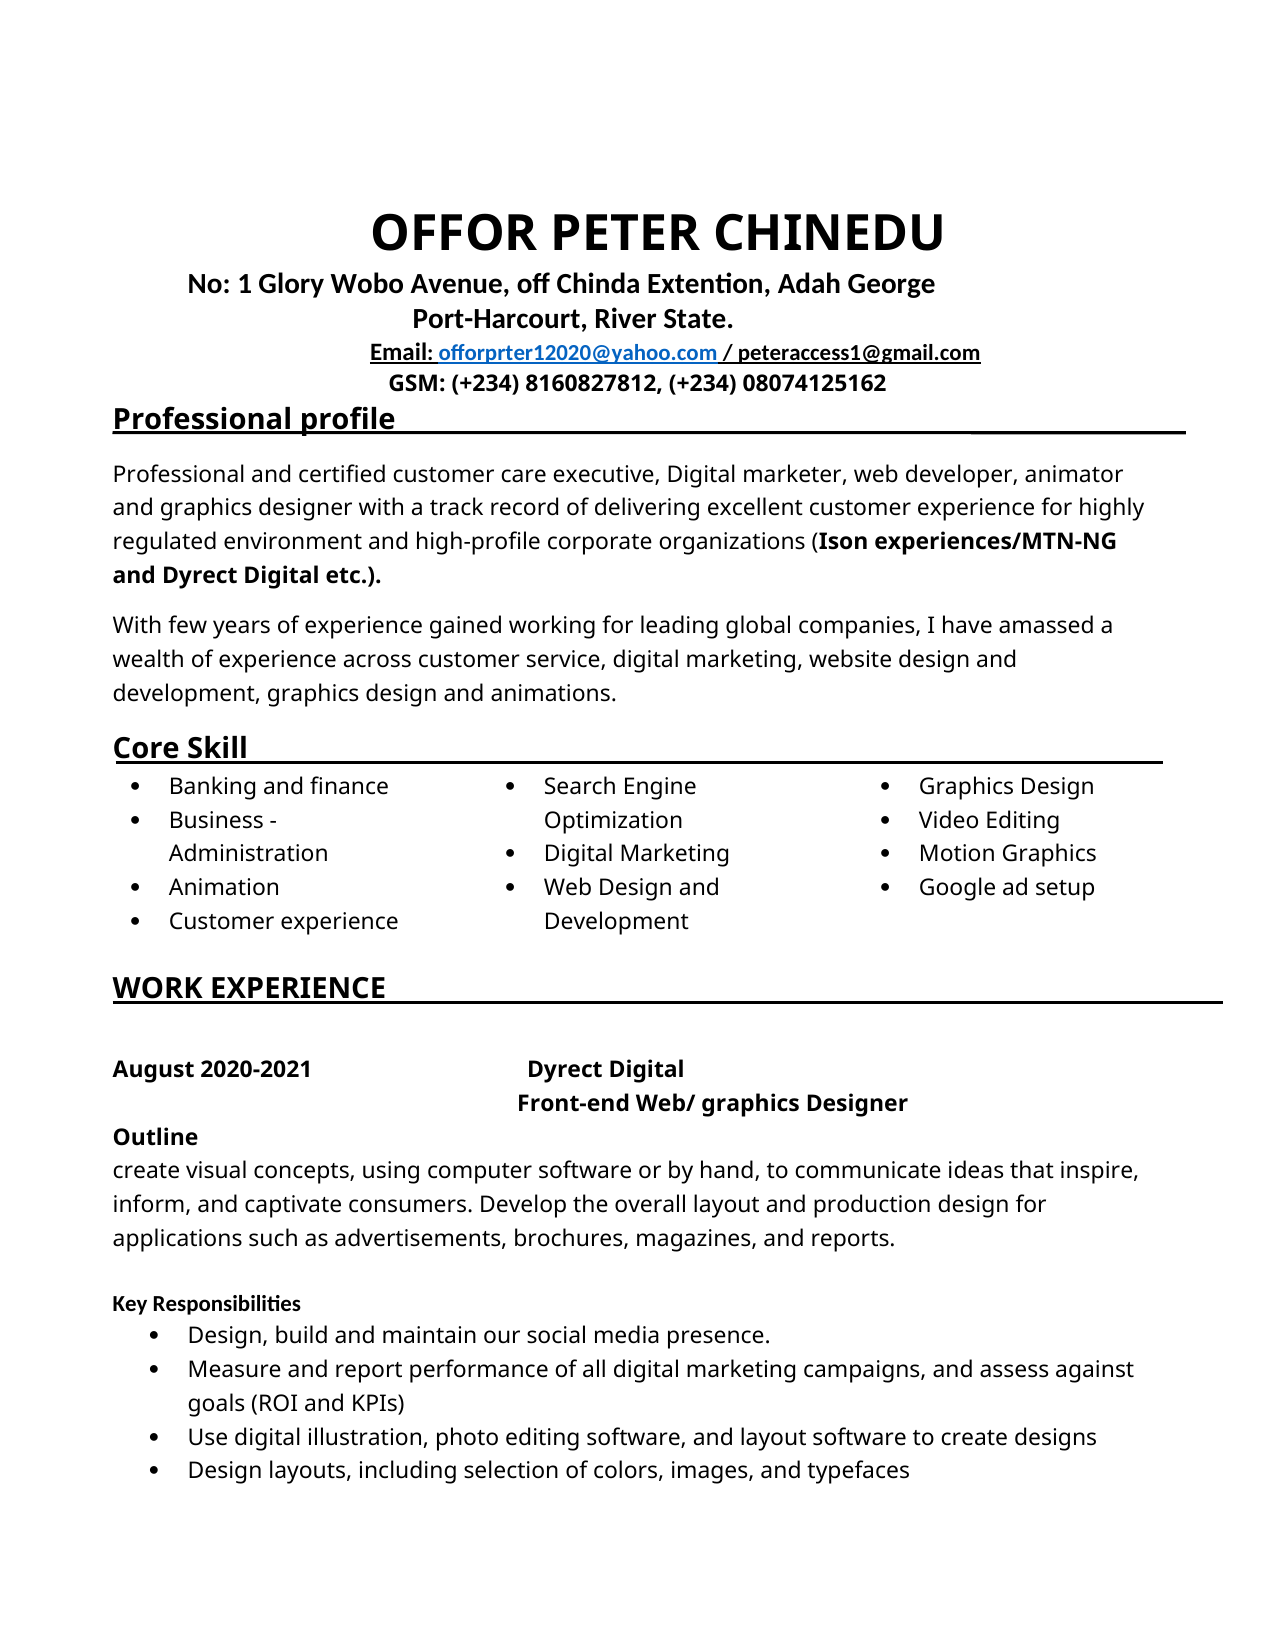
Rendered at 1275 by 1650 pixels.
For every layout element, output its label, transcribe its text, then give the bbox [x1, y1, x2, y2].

list Search Engine Optimization [506, 770, 787, 835]
list Google ad setup [881, 871, 1162, 902]
text GSM: (+234) 8160827812, (+234) 08074125162 [112, 367, 1162, 398]
text Professional profile [112, 398, 1162, 431]
list Business -Administration [131, 804, 412, 869]
text Key Responsibilities [112, 1289, 1162, 1317]
text Front-end Web/ graphics Designer [112, 1087, 1162, 1118]
text August 2020-2021 Dyrect Digital [112, 1053, 1162, 1084]
list Video Editing [881, 804, 1162, 835]
list Digital Marketing [506, 837, 787, 869]
text WORK EXPERIENCE [112, 967, 1162, 1001]
list Design, build and maintain our social media presence. [150, 1319, 1162, 1351]
list Customer experience [131, 905, 412, 936]
text With few years of experience gained working for leading global companies, I have amassed a wealth of experience across customer service, digital marketing, website design and development, graphics design and animations. [112, 609, 1162, 708]
list Use digital illustration, photo editing software, and layout software to create designs [150, 1421, 1162, 1452]
text Outline [112, 1120, 1162, 1152]
list Graphics Design [881, 770, 1162, 801]
text OFFOR PETER CHINEDU [112, 197, 1162, 265]
list Measure and report performance of all digital marketing campaigns, and assess against goals (ROI and KPIs) [150, 1353, 1162, 1418]
list Animation [131, 871, 412, 902]
text No: 1 Glory Wobo Avenue, off Chinda Extention, Adah George [187, 265, 1162, 301]
list Motion Graphics [881, 837, 1162, 869]
list Web Design and Development [506, 871, 787, 936]
text Port-Harcourt, River State. [412, 301, 1162, 336]
text Email: offorprter12020@yahoo.com / peteraccess1@gmail.com [187, 336, 1162, 367]
list Banking and finance [131, 770, 412, 801]
text Professional and certified customer care executive, Digital marketer, web developer, animator and graphics designer with a track record of delivering excellent customer experience for highly regulated environment and high-profile corporate organizations (Ison experiences/MTN-NG and Dyrect Digital etc.). [112, 457, 1162, 590]
text Core Skill [112, 727, 1162, 767]
list Design layouts, including selection of colors, images, and typefaces [150, 1454, 1162, 1486]
text create visual concepts, using computer software or by hand, to communicate ideas that inspire, inform, and captivate consumers. Develop the overall layout and production design for applications such as advertisements, brochures, magazines, and reports. [112, 1154, 1162, 1253]
